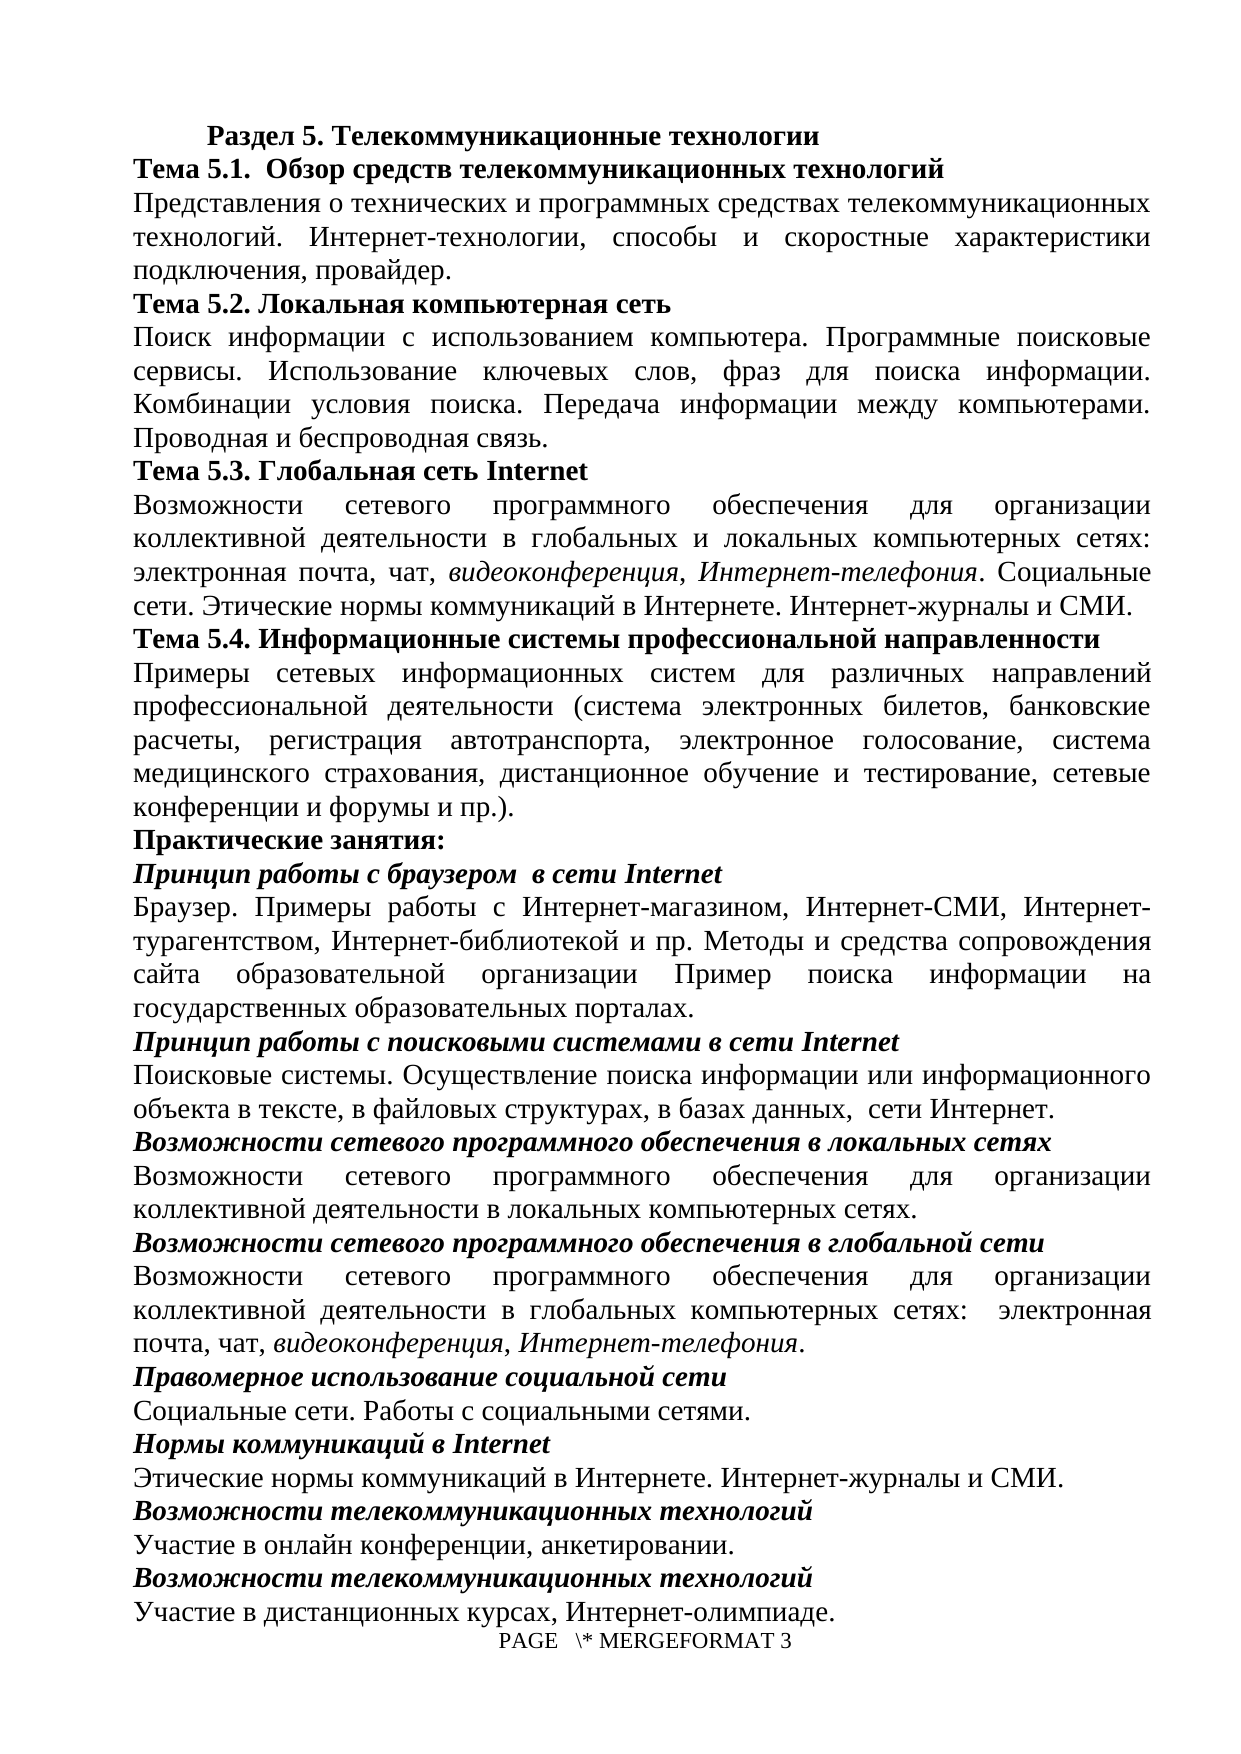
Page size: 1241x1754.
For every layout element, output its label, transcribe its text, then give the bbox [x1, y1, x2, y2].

text Тема 5.1. Обзор средств телекоммуникационных технологий [133, 152, 1152, 185]
text Возможности сетевого программного обеспечения для организации коллективной деятельности в глобальных компьютерных сетях: электронная почта, чат, видеоконференция, Интернет-телефония. [133, 1258, 1152, 1359]
text Нормы коммуникаций в Internet [133, 1426, 1152, 1460]
text Поиск информации с использованием компьютера. Программные поисковые сервисы. Использование ключевых слов, фраз для поиска информации. Комбинации условия поиска. Передача информации между компьютерами. Проводная и беспроводная связь. [133, 319, 1152, 453]
text Принцип работы с поисковыми системами в сети Internet [133, 1024, 1152, 1057]
text Браузер. Примеры работы с Интернет-магазином, Интернет-СМИ, Интернет-турагентством, Интернет-библиотекой и пр. Методы и средства сопровождения сайта образовательной организации Пример поиска информации на государственных образовательных порталах. [133, 889, 1152, 1024]
text Тема 5.2. Локальная компьютерная сеть [133, 286, 1152, 319]
text Примеры сетевых информационных систем для различных направлений профессиональной деятельности (система электронных билетов, банковские расчеты, регистрация автотранспорта, электронное голосование, система медицинского страхования, дистанционное обучение и тестирование, сетевые конференции и форумы и пр.). [133, 655, 1152, 822]
text Представления о технических и программных средствах телекоммуникационных технологий. Интернет-технологии, способы и скоростные характеристики подключения, провайдер. [133, 185, 1152, 286]
text Возможности сетевого программного обеспечения для организации коллективной деятельности в глобальных и локальных компьютерных сетях: электронная почта, чат, видеоконференция, Интернет-телефония. Социальные сети. Этические нормы коммуникаций в Интернете. Интернет-журналы и СМИ. [133, 487, 1152, 621]
text Практические занятия: [133, 822, 1152, 856]
text Раздел 5. Телекоммуникационные технологии [133, 118, 1152, 152]
text Возможности сетевого программного обеспечения для организации коллективной деятельности в локальных компьютерных сетях. [133, 1158, 1152, 1225]
text Правомерное использование социальной сети [133, 1359, 1152, 1393]
text Участие в дистанционных курсах, Интернет-олимпиаде. [133, 1594, 1152, 1627]
text Поисковые системы. Осуществление поиска информации или информационного объекта в тексте, в файловых структурах, в базах данных, сети Интернет. [133, 1057, 1152, 1124]
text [133, 1560, 1152, 1594]
text Участие в онлайн конференции, анкетировании. [133, 1527, 1152, 1560]
text Социальные сети. Работы с социальными сетями. [133, 1393, 1152, 1426]
text Возможности сетевого программного обеспечения в глобальной сети [133, 1225, 1152, 1258]
text Тема 5.3. Глобальная сеть Internet [133, 453, 1152, 487]
text Принцип работы с браузером в сети Internet [133, 856, 1152, 889]
text Тема 5.4. Информационные системы профессиональной направленности [133, 621, 1152, 655]
text Этические нормы коммуникаций в Интернете. Интернет-журналы и СМИ. [133, 1460, 1152, 1493]
text Возможности сетевого программного обеспечения в локальных сетях [133, 1124, 1152, 1158]
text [133, 1493, 1152, 1527]
